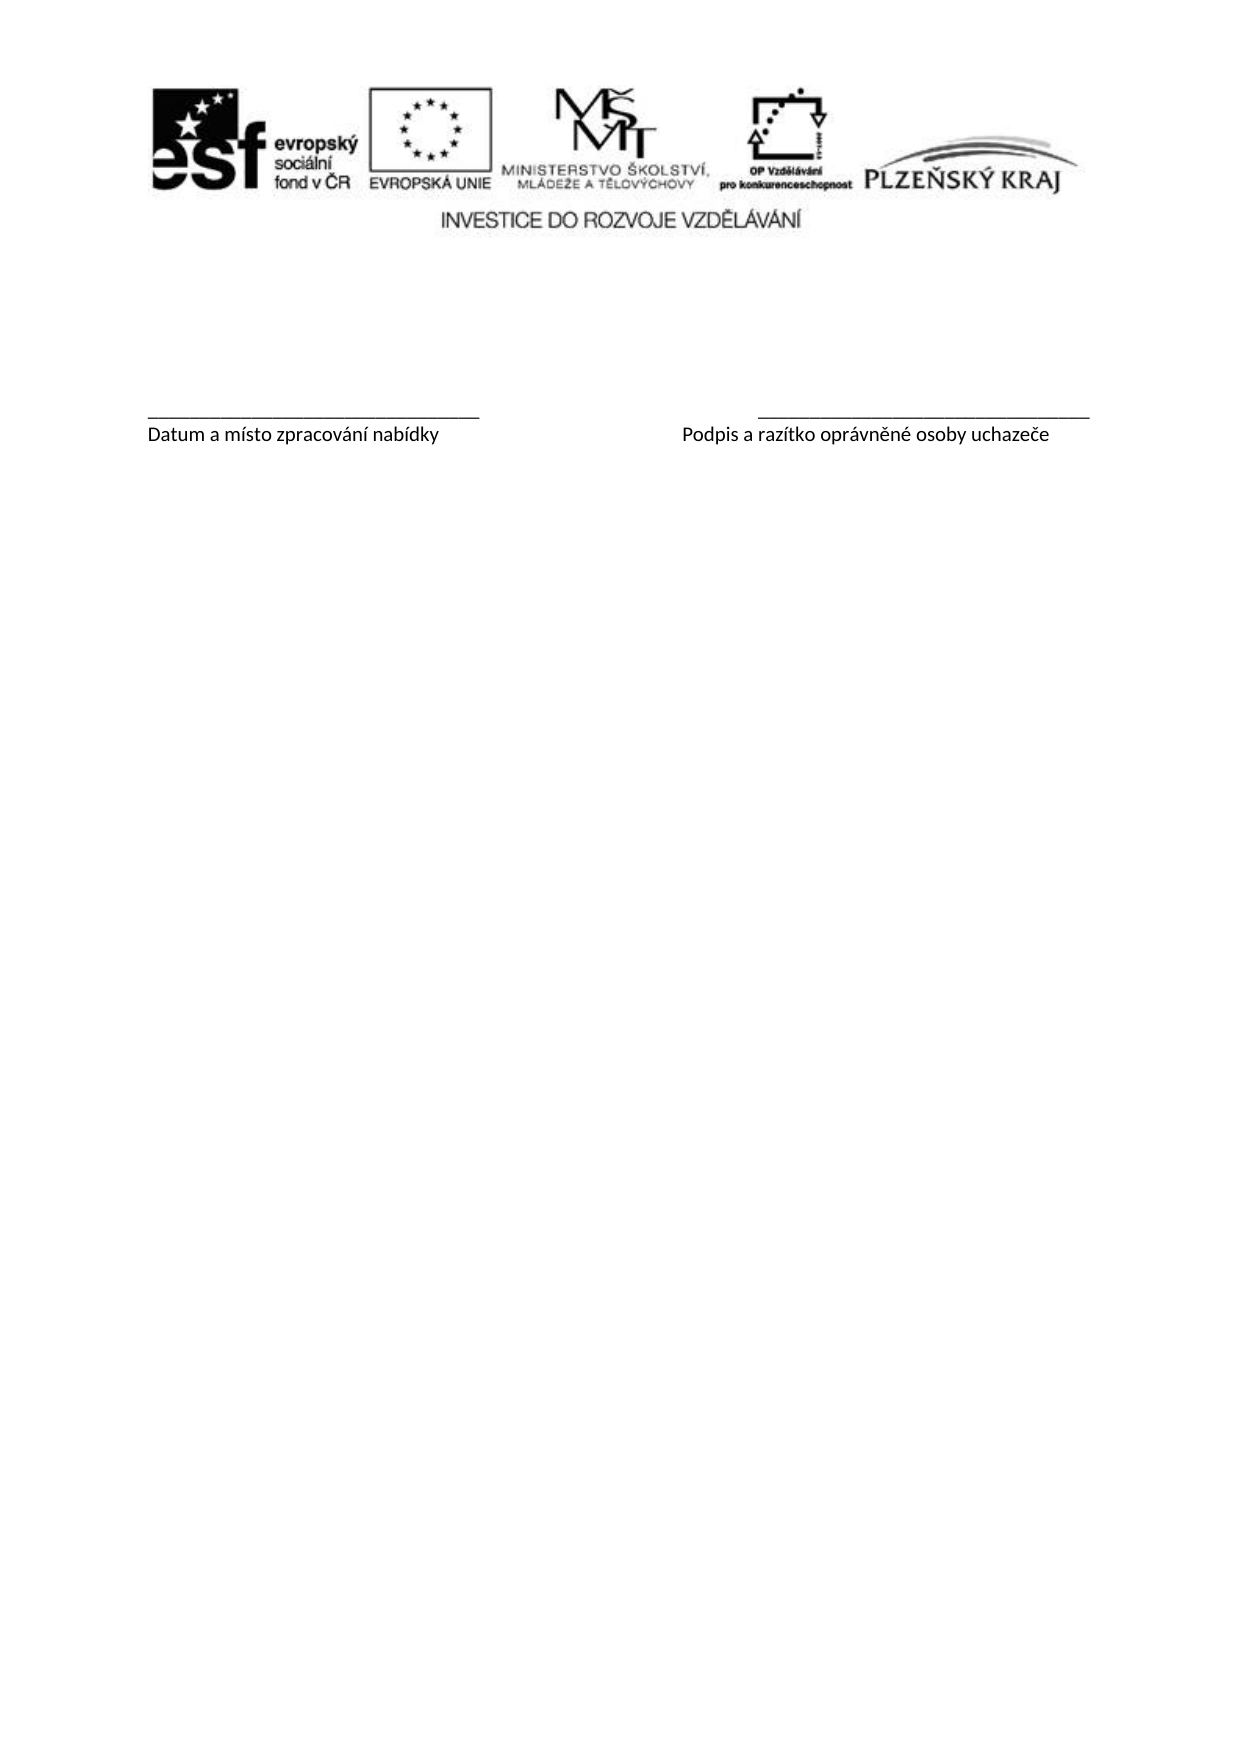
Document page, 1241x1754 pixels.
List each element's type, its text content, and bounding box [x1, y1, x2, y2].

picture [147, 73, 1093, 244]
text ________________________________ ________________________________ Datum a místo zpracování nabídky Podpis a razítko oprávněné osoby uchazeče [148, 396, 1093, 447]
